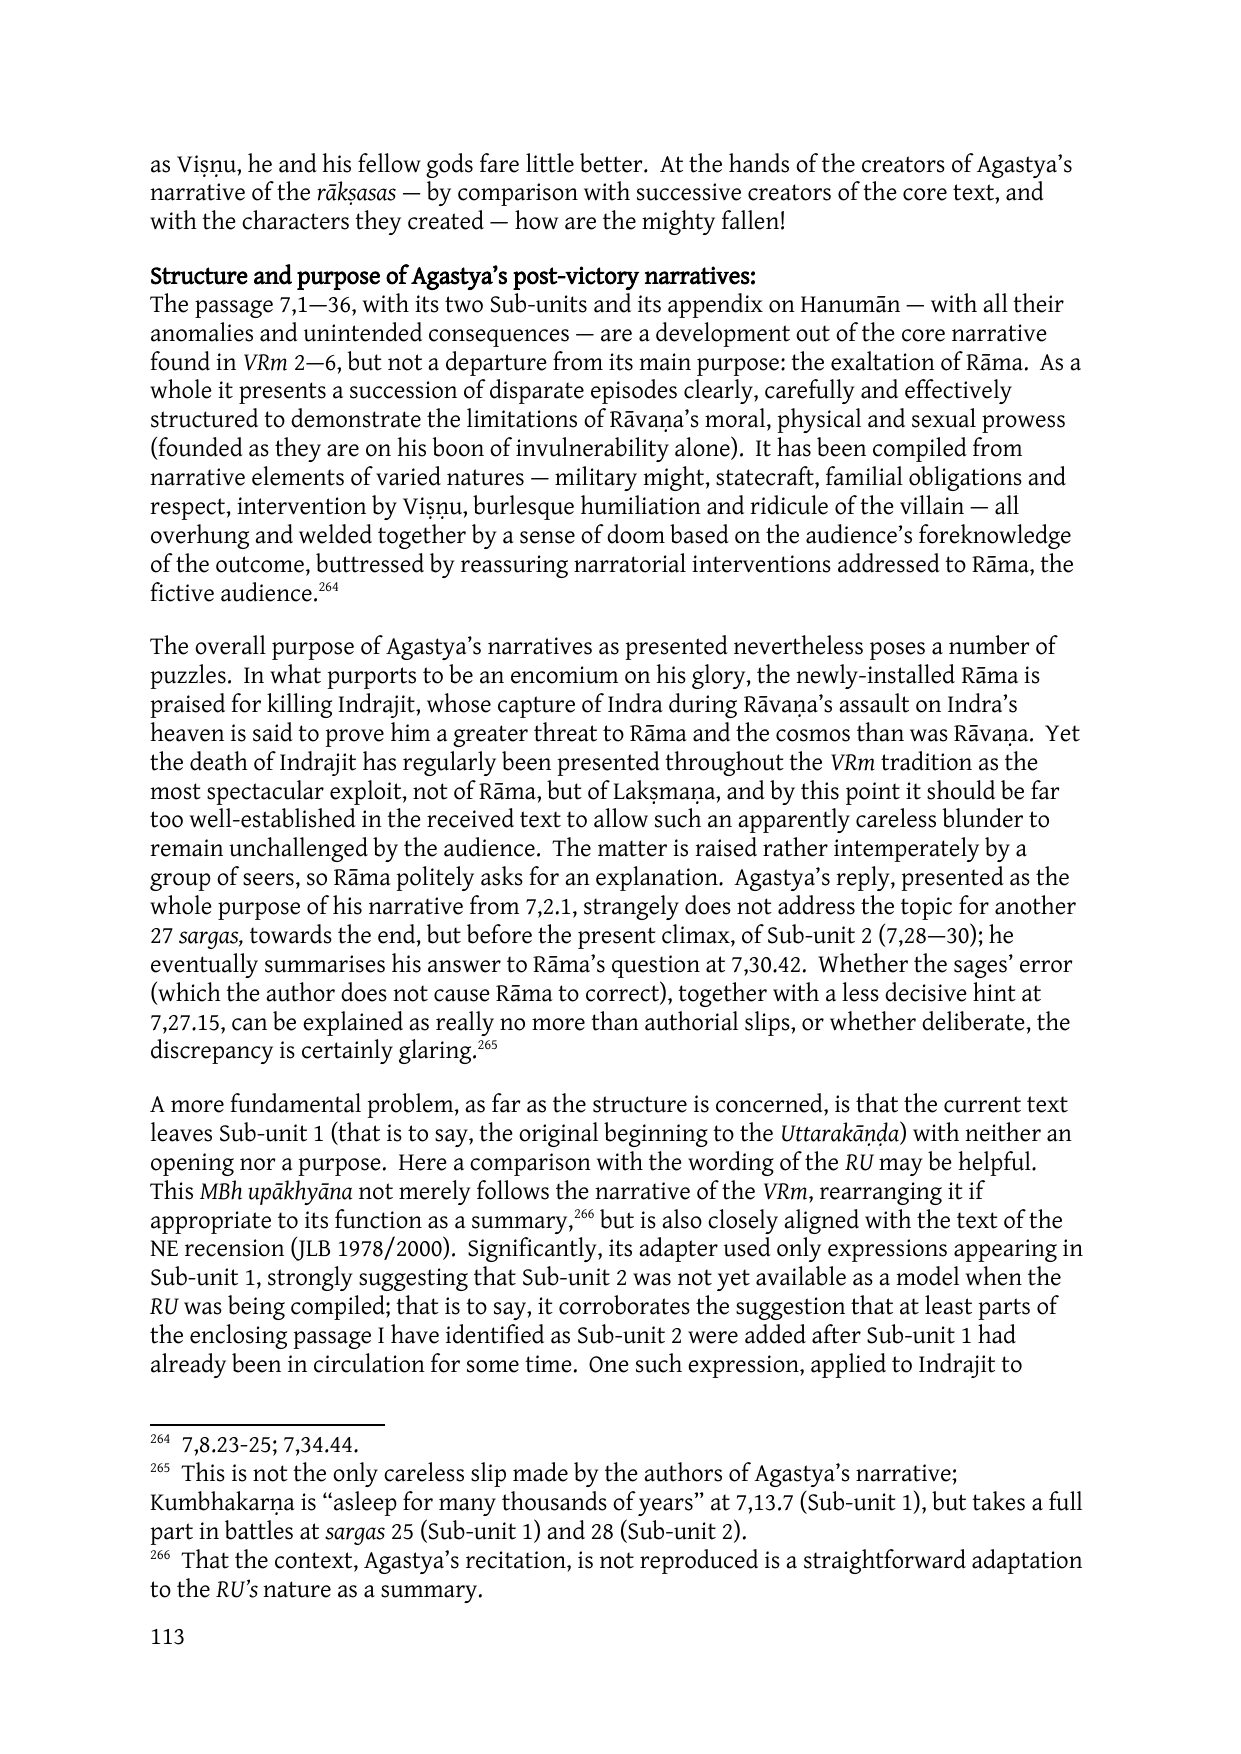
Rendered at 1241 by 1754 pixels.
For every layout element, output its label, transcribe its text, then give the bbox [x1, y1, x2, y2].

text Structure and purpose of Agastya’s post-victory narratives: The passage 7,1—36, with its two Sub-units and its appendix on Hanumān — with all their anomalies and unintended consequences — are a development out of the core narrative found in VRm 2—6, but not a departure from its main purpose: the exaltation of Rāma. As a whole it presents a succession of disparate episodes clearly, carefully and effectively structured to demonstrate the limitations of Rāvaṇa’s moral, physical and sexual prowess (founded as they are on his boon of invulnerability alone). It has been compiled from narrative elements of varied natures — military might, statecraft, familial obligations and respect, intervention by Viṣṇu, burlesque humiliation and ridicule of the villain — all overhung and welded together by a sense of doom based on the audience’s foreknowledge of the outcome, buttressed by reassuring narratorial interventions addressed to Rāma, the fictive audience. [150, 262, 1088, 608]
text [150, 1091, 1088, 1379]
text The overall purpose of Agastya’s narratives as presented nevertheless poses a number of puzzles. In what purports to be an encomium on his glory, the newly-installed Rāma is praised for killing Indrajit, whose capture of Indra during Rāvaṇa’s assault on Indra’s heaven is said to prove him a greater threat to Rāma and the cosmos than was Rāvaṇa. Yet the death of Indrajit has regularly been presented throughout the VRm tradition as the most spectacular exploit, not of Rāma, but of Lakṣmaṇa, and by this point it should be far too well-established in the received text to allow such an apparently careless blunder to remain unchallenged by the audience. The matter is raised rather intemperately by a group of seers, so Rāma politely asks for an explanation. Agastya’s reply, presented as the whole purpose of his narrative from 7,2.1, strangely does not address the topic for another 27 sargas, towards the end, but before the present climax, of Sub-unit 2 (7,28—30); he eventually summarises his answer to Rāma’s question at 7,30.42. Whether the sages’ error (which the author does not cause Rāma to correct), together with a less decisive hint at 7,27.15, can be explained as really no more than authorial slips, or whether deliberate, the discrepancy is certainly glaring. [150, 633, 1088, 1066]
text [150, 150, 1088, 237]
